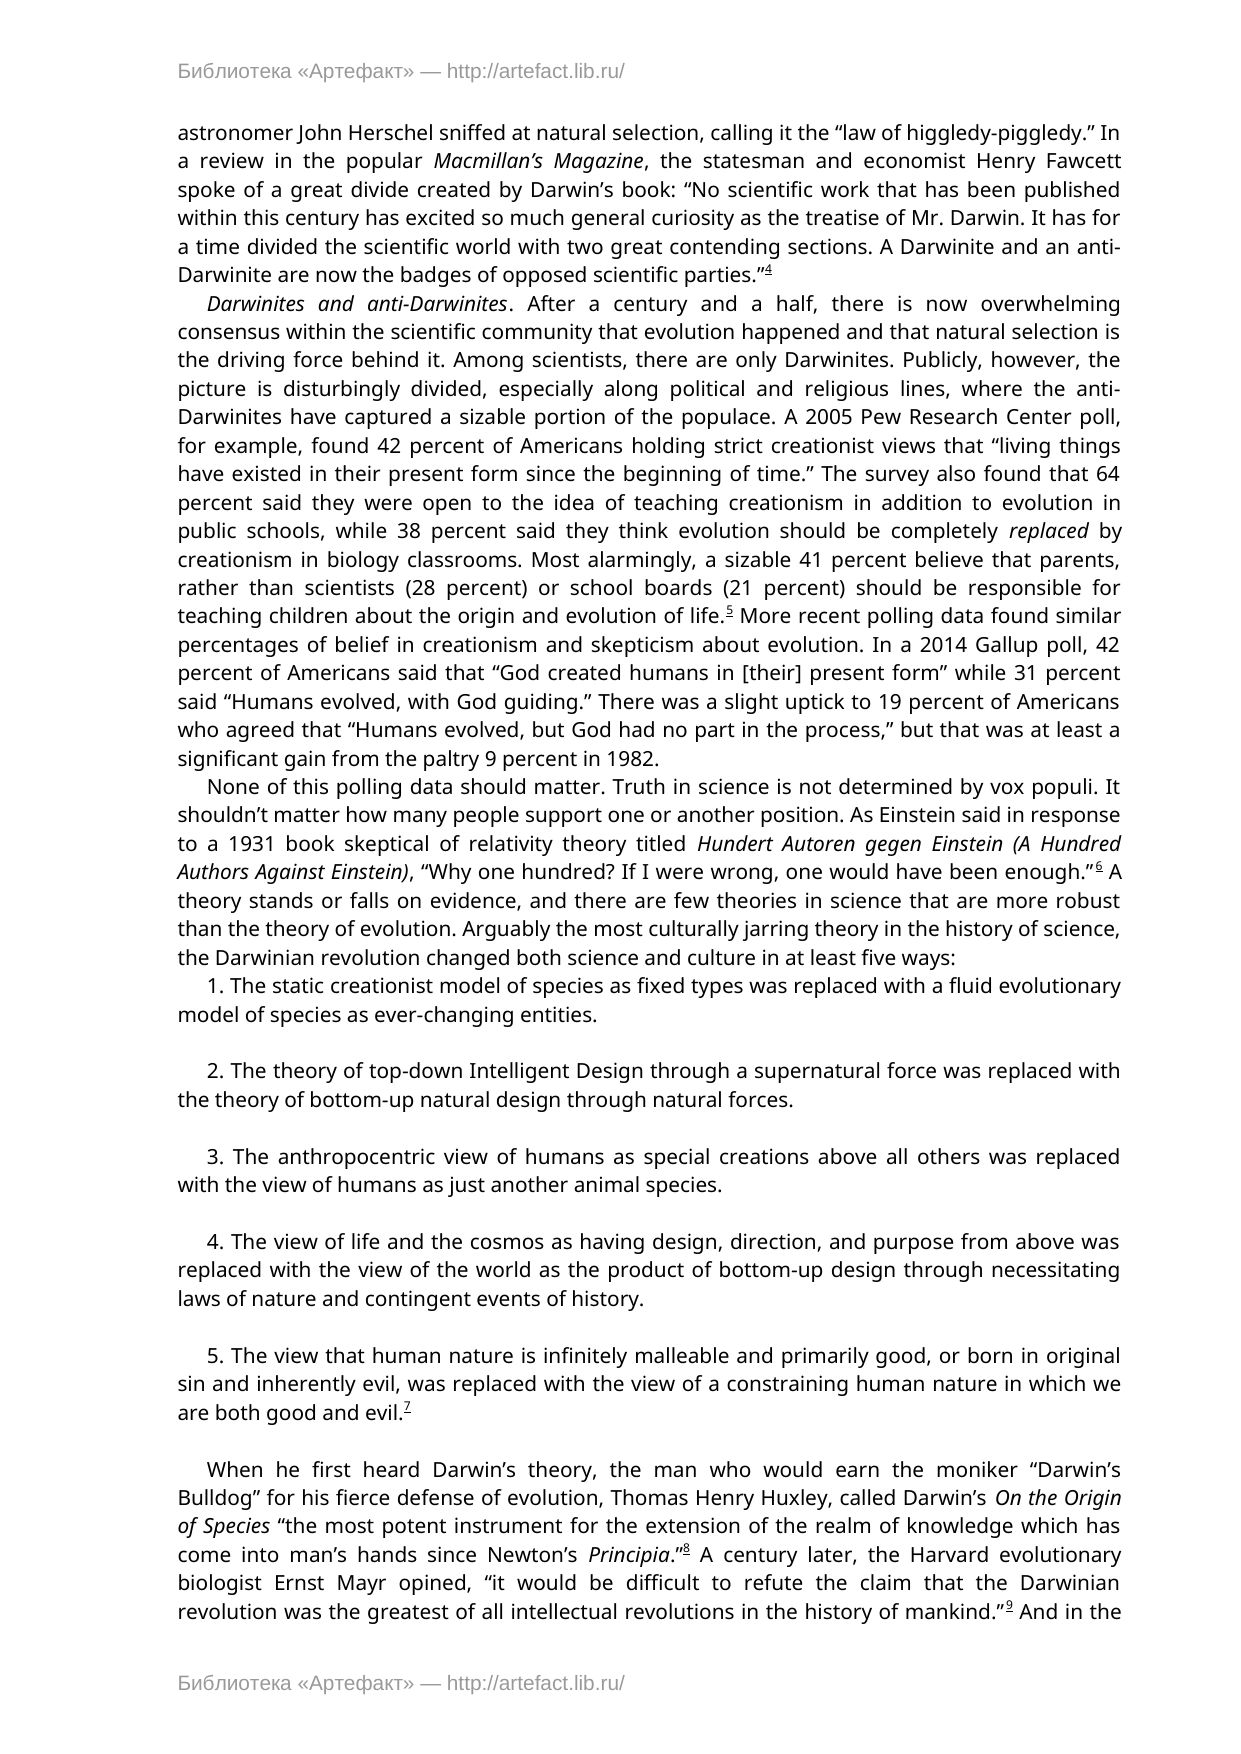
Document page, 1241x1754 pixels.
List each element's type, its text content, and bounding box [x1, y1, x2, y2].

text 3. The anthropocentric view of humans as special creations above all others was replaced with the view of humans as just another animal species. [177, 1142, 1122, 1199]
text 1. The static creationist model of species as fixed types was replaced with a fluid evolutionary model of species as ever-changing entities. [177, 971, 1122, 1028]
text Darwinites and anti-Darwinites. After a century and a half, there is now overwhelming consensus within the scientific community that evolution happened and that natural selection is the driving force behind it. Among scientists, there are only Darwinites. Publicly, however, the picture is disturbingly divided, especially along political and religious lines, where the anti-Darwinites have captured a sizable portion of the populace. A 2005 Pew Research Center poll, for example, found 42 percent of Americans holding strict creationist views that “living things have existed in their present form since the beginning of time.” The survey also found that 64 percent said they were open to the idea of teaching creationism in addition to evolution in public schools, while 38 percent said they think evolution should be completely replaced by creationism in biology classrooms. Most alarmingly, a sizable 41 percent believe that parents, rather than scientists (28 percent) or school boards (21 percent) should be responsible for teaching children about the origin and evolution of life.5 More recent polling data found similar percentages of belief in creationism and skepticism about evolution. In a 2014 Gallup poll, 42 percent of Americans said that “God created humans in [their] present form” while 31 percent said “Humans evolved, with God guiding.” There was a slight uptick to 19 percent of Americans who agreed that “Humans evolved, but God had no part in the process,” but that was at least a significant gain from the paltry 9 percent in 1982. [177, 289, 1122, 772]
text 5. The view that human nature is infinitely malleable and primarily good, or born in original sin and inherently evil, was replaced with the view of a constraining human nature in which we are both good and evil.7 [177, 1341, 1122, 1426]
text 2. The theory of top-down Intelligent Design through a supernatural force was replaced with the theory of bottom-up natural design through natural forces. [177, 1057, 1122, 1113]
text None of this polling data should matter. Truth in science is not determined by vox populi. It shouldn’t matter how many people support one or another position. As Einstein said in response to a 1931 book skeptical of relativity theory titled Hundert Autoren gegen Einstein (A Hundred Authors Against Einstein), “Why one hundred? If I were wrong, one would have been enough.”6 A theory stands or falls on evidence, and there are few theories in science that are more robust than the theory of evolution. Arguably the most culturally jarring theory in the history of science, the Darwinian revolution changed both science and culture in at least five ways: [177, 772, 1122, 971]
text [177, 118, 1122, 289]
text 4. The view of life and the cosmos as having design, direction, and purpose from above was replaced with the view of the world as the product of bottom-up design through necessitating laws of nature and contingent events of history. [177, 1227, 1122, 1312]
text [177, 1455, 1122, 1625]
